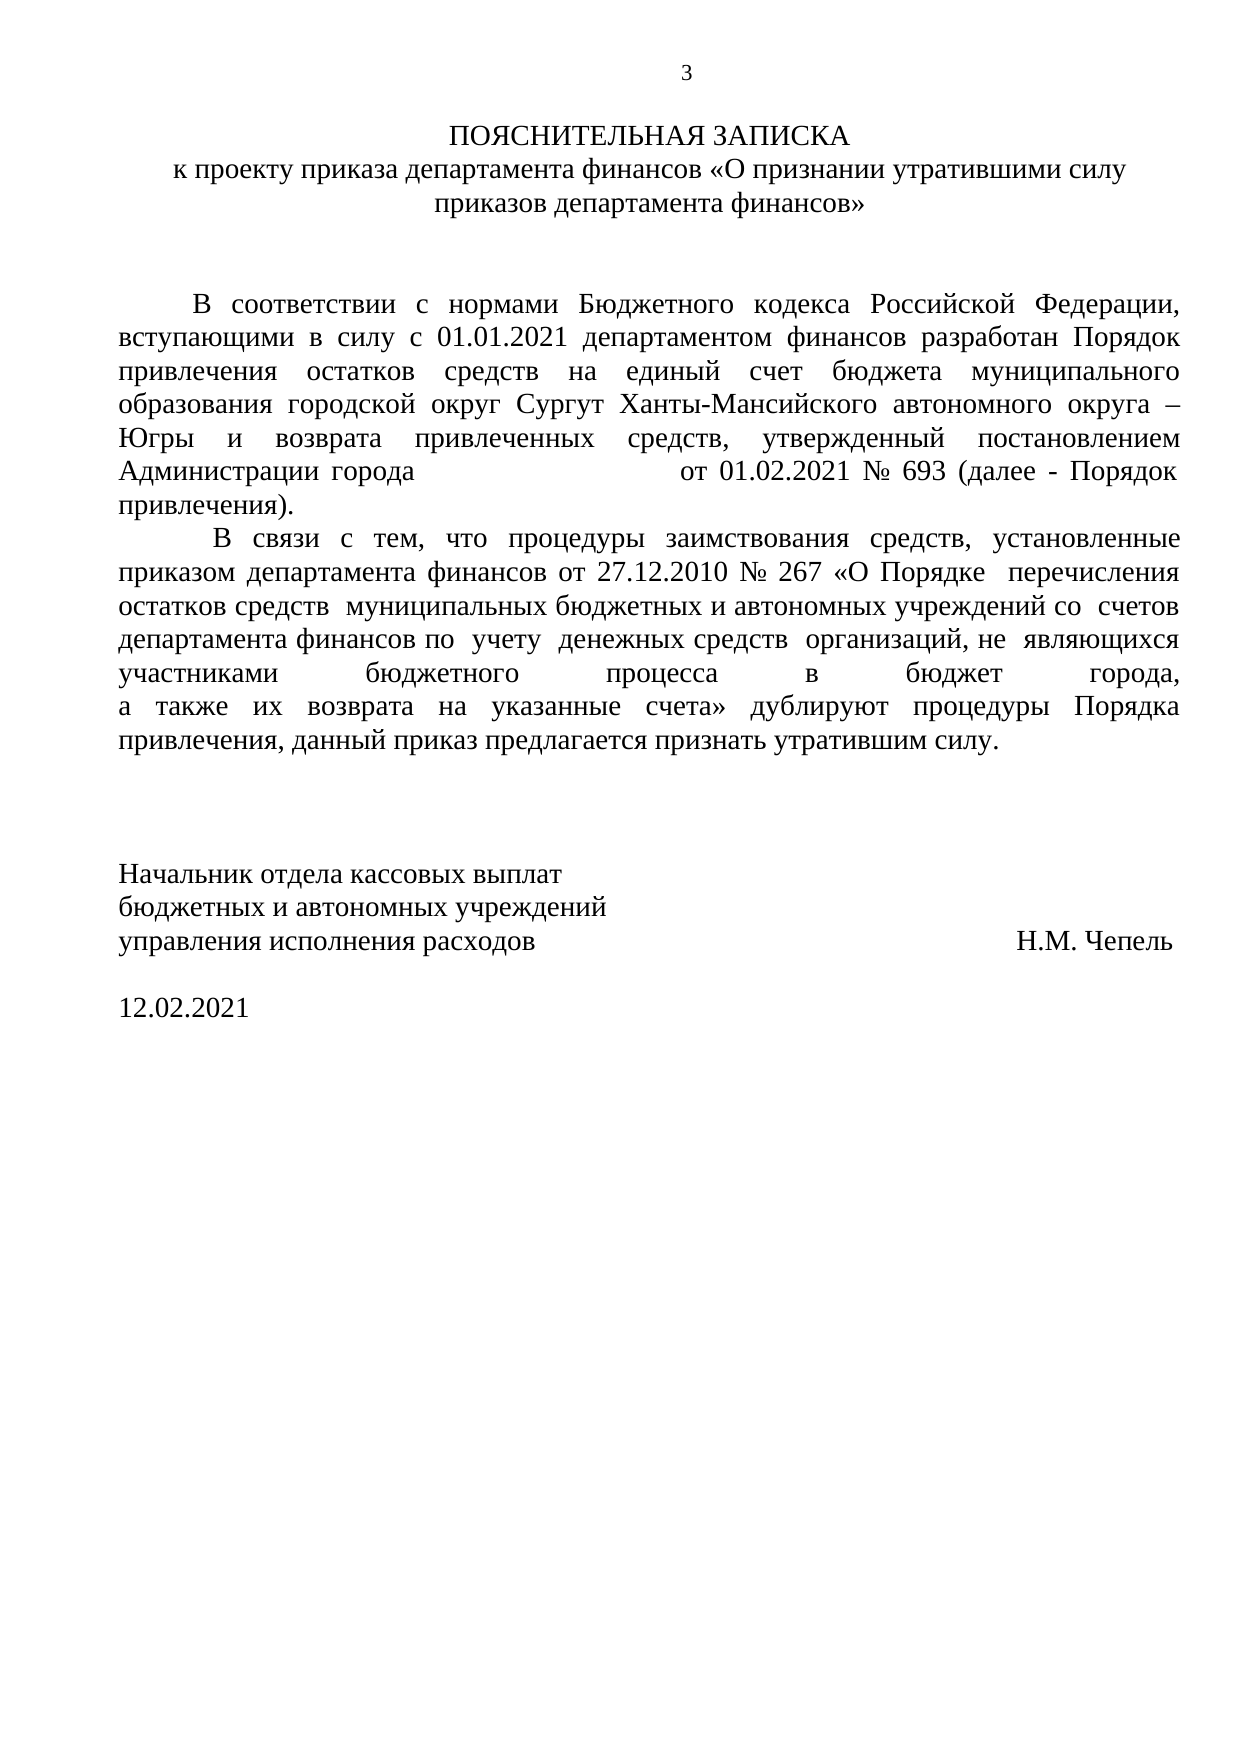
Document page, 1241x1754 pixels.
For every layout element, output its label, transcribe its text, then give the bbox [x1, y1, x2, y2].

text В связи с тем, что процедуры заимствования средств, установленные приказом департамента финансов от 27.12.2010 № 267 «О Порядке перечисления остатков средств муниципальных бюджетных и автономных учреждений со счетов департамента финансов по учету денежных средств организаций, не являющихся участниками бюджетного процесса в бюджет города, а также их возврата на указанные счета» дублируют процедуры Порядка привлечения, данный приказ предлагается признать утратившим силу. [118, 521, 1181, 755]
text бюджетных и автономных учреждений [118, 889, 1181, 923]
text управления исполнения расходов Н.М. Чепель [118, 923, 1181, 957]
text Начальник отдела кассовых выплат [118, 856, 1181, 889]
text к проекту приказа департамента финансов «О признании утратившими силу приказов департамента финансов» [118, 152, 1181, 219]
text 12.02.2021 [118, 990, 1181, 1024]
text В соответствии с нормами Бюджетного кодекса Российской Федерации, вступающими в силу с 01.01.2021 департаментом финансов разработан Порядок привлечения остатков средств на единый счет бюджета муниципального образования городской округ Сургут Ханты-Мансийского автономного округа – Югры и возврата привлеченных средств, утвержденный постановлением Администрации города от 01.02.2021 № 693 (далее - Порядок привлечения). [118, 286, 1181, 521]
text ПОЯСНИТЕЛЬНАЯ ЗАПИСКА [118, 118, 1181, 152]
